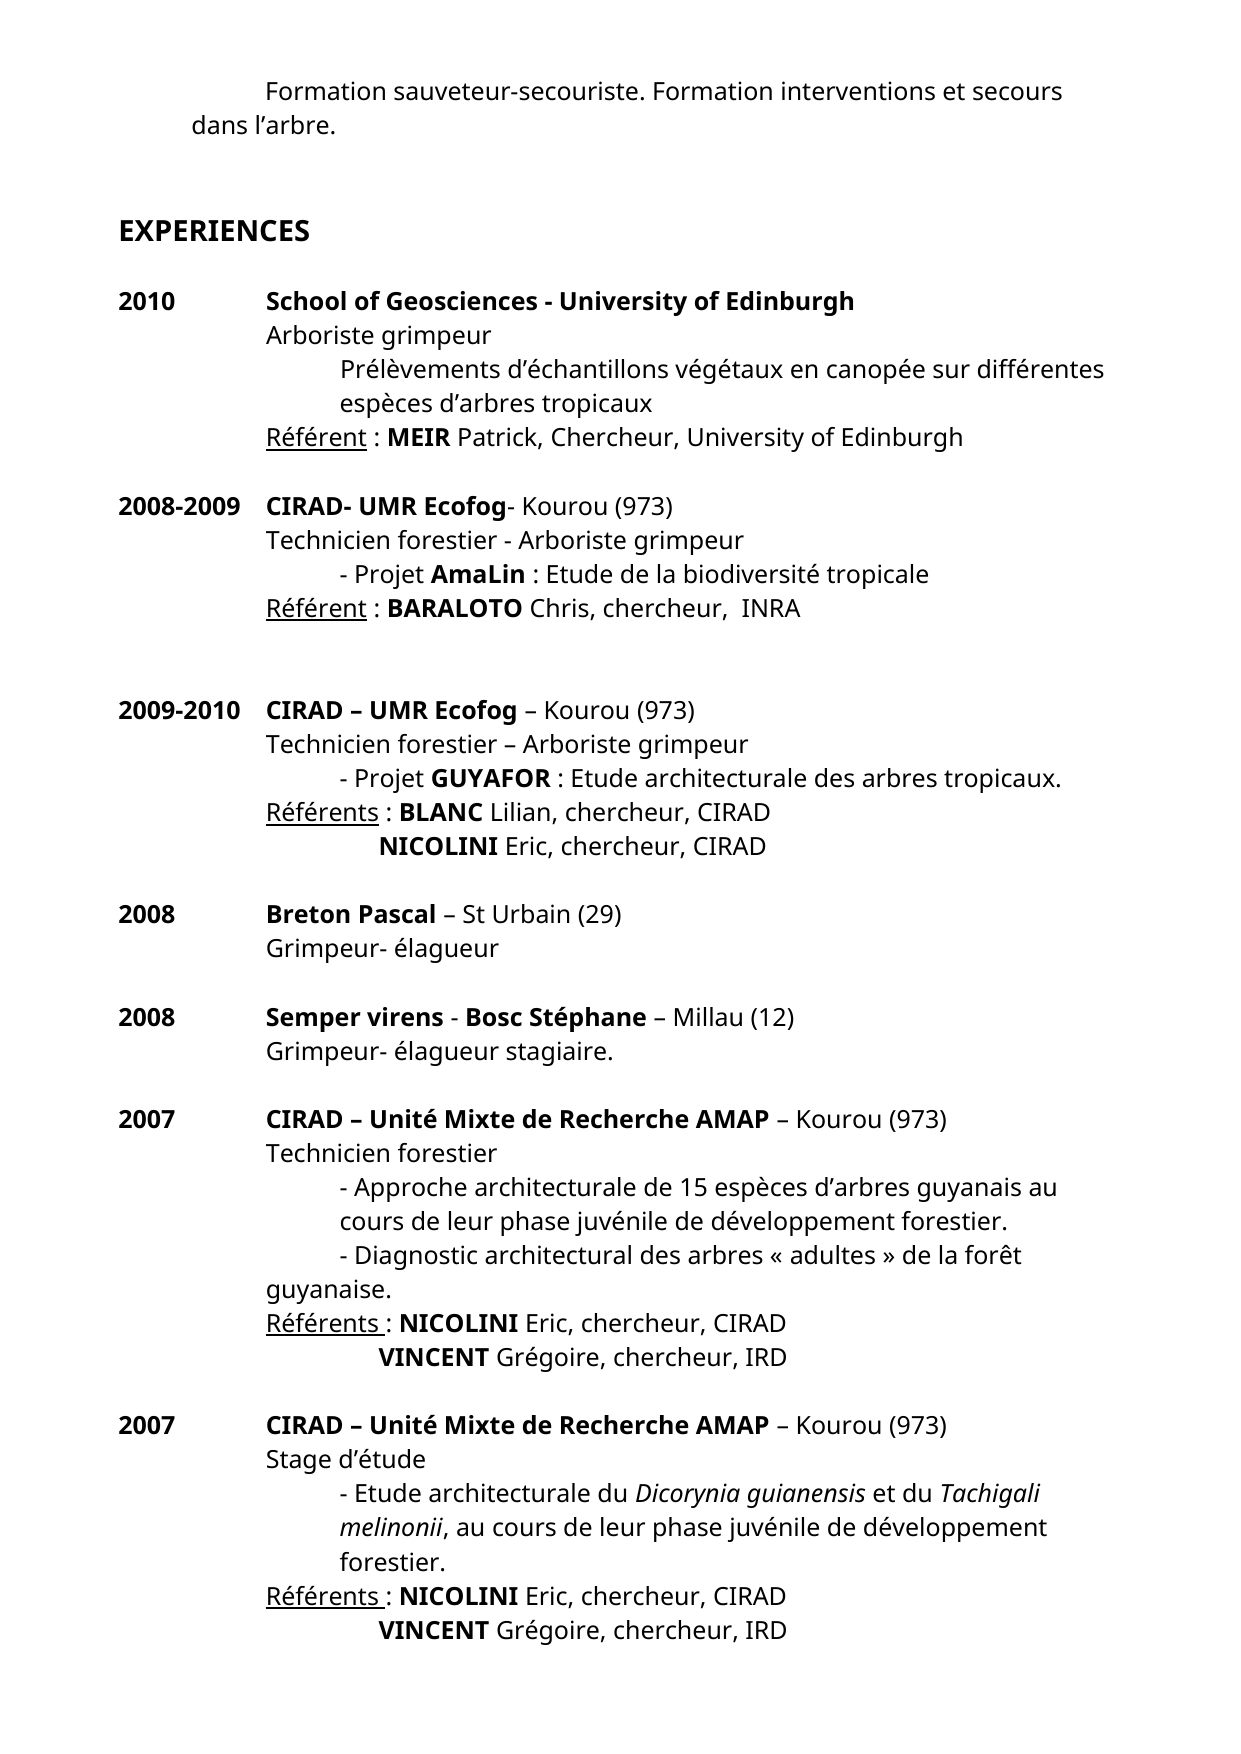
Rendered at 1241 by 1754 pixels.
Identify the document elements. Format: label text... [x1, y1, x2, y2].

text 2007 CIRAD – Unité Mixte de Recherche AMAP – Kourou (973) [118, 1101, 1122, 1135]
text Référents : NICOLINI Eric, chercheur, CIRAD [192, 1306, 1122, 1340]
text - Approche architecturale de 15 espèces d’arbres guyanais au cours de leur phase juvénile de développement forestier. [339, 1169, 1122, 1238]
text Référent : MEIR Patrick, Chercheur, University of Edinburgh [192, 420, 1122, 454]
text - Projet AmaLin : Etude de la biodiversité tropicale [266, 556, 1122, 590]
text - Diagnostic architectural des arbres « adultes » de la forêt guyanaise. [266, 1238, 1122, 1306]
text Prélèvements d’échantillons végétaux en canopée sur différentes espèces d’arbres tropicaux [339, 352, 1122, 420]
text 2007 CIRAD – Unité Mixte de Recherche AMAP – Kourou (973) [118, 1408, 1122, 1442]
text Technicien forestier [118, 1135, 1122, 1169]
text Technicien forestier – Arboriste grimpeur [118, 727, 1122, 761]
text Référent : BARALOTO Chris, chercheur, INRA [118, 590, 1122, 624]
text Technicien forestier - Arboriste grimpeur [192, 522, 1122, 556]
text - Projet GUYAFOR : Etude architecturale des arbres tropicaux. [266, 761, 1122, 795]
text Grimpeur- élagueur [118, 931, 1122, 965]
text Grimpeur- élagueur stagiaire. [118, 1033, 1122, 1067]
text EXPERIENCES [118, 210, 1122, 250]
text 2010 School of Geosciences - University of Edinburgh [118, 284, 1122, 318]
text 2009-2010 CIRAD – UMR Ecofog – Kourou (973) [118, 693, 1122, 727]
text Arboriste grimpeur [118, 318, 1122, 352]
text Formation sauveteur-secouriste. Formation interventions et secours dans l’arbre. [191, 74, 1122, 142]
text 2008 Semper virens - Bosc Stéphane – Millau (12) [118, 999, 1122, 1033]
text VINCENT Grégoire, chercheur, IRD [266, 1612, 1122, 1646]
text Stage d’étude [118, 1442, 1122, 1476]
text 2008 Breton Pascal – St Urbain (29) [118, 897, 1122, 931]
text NICOLINI Eric, chercheur, CIRAD [339, 829, 1122, 863]
text VINCENT Grégoire, chercheur, IRD [339, 1340, 1122, 1374]
text - Etude architecturale du Dicorynia guianensis et du Tachigali melinonii, au cours de leur phase juvénile de développement forestier. [339, 1476, 1122, 1578]
text Référents : NICOLINI Eric, chercheur, CIRAD [192, 1578, 1122, 1612]
text 2008-2009 CIRAD- UMR Ecofog- Kourou (973) [118, 488, 1122, 522]
text Référents : BLANC Lilian, chercheur, CIRAD [192, 795, 1122, 829]
